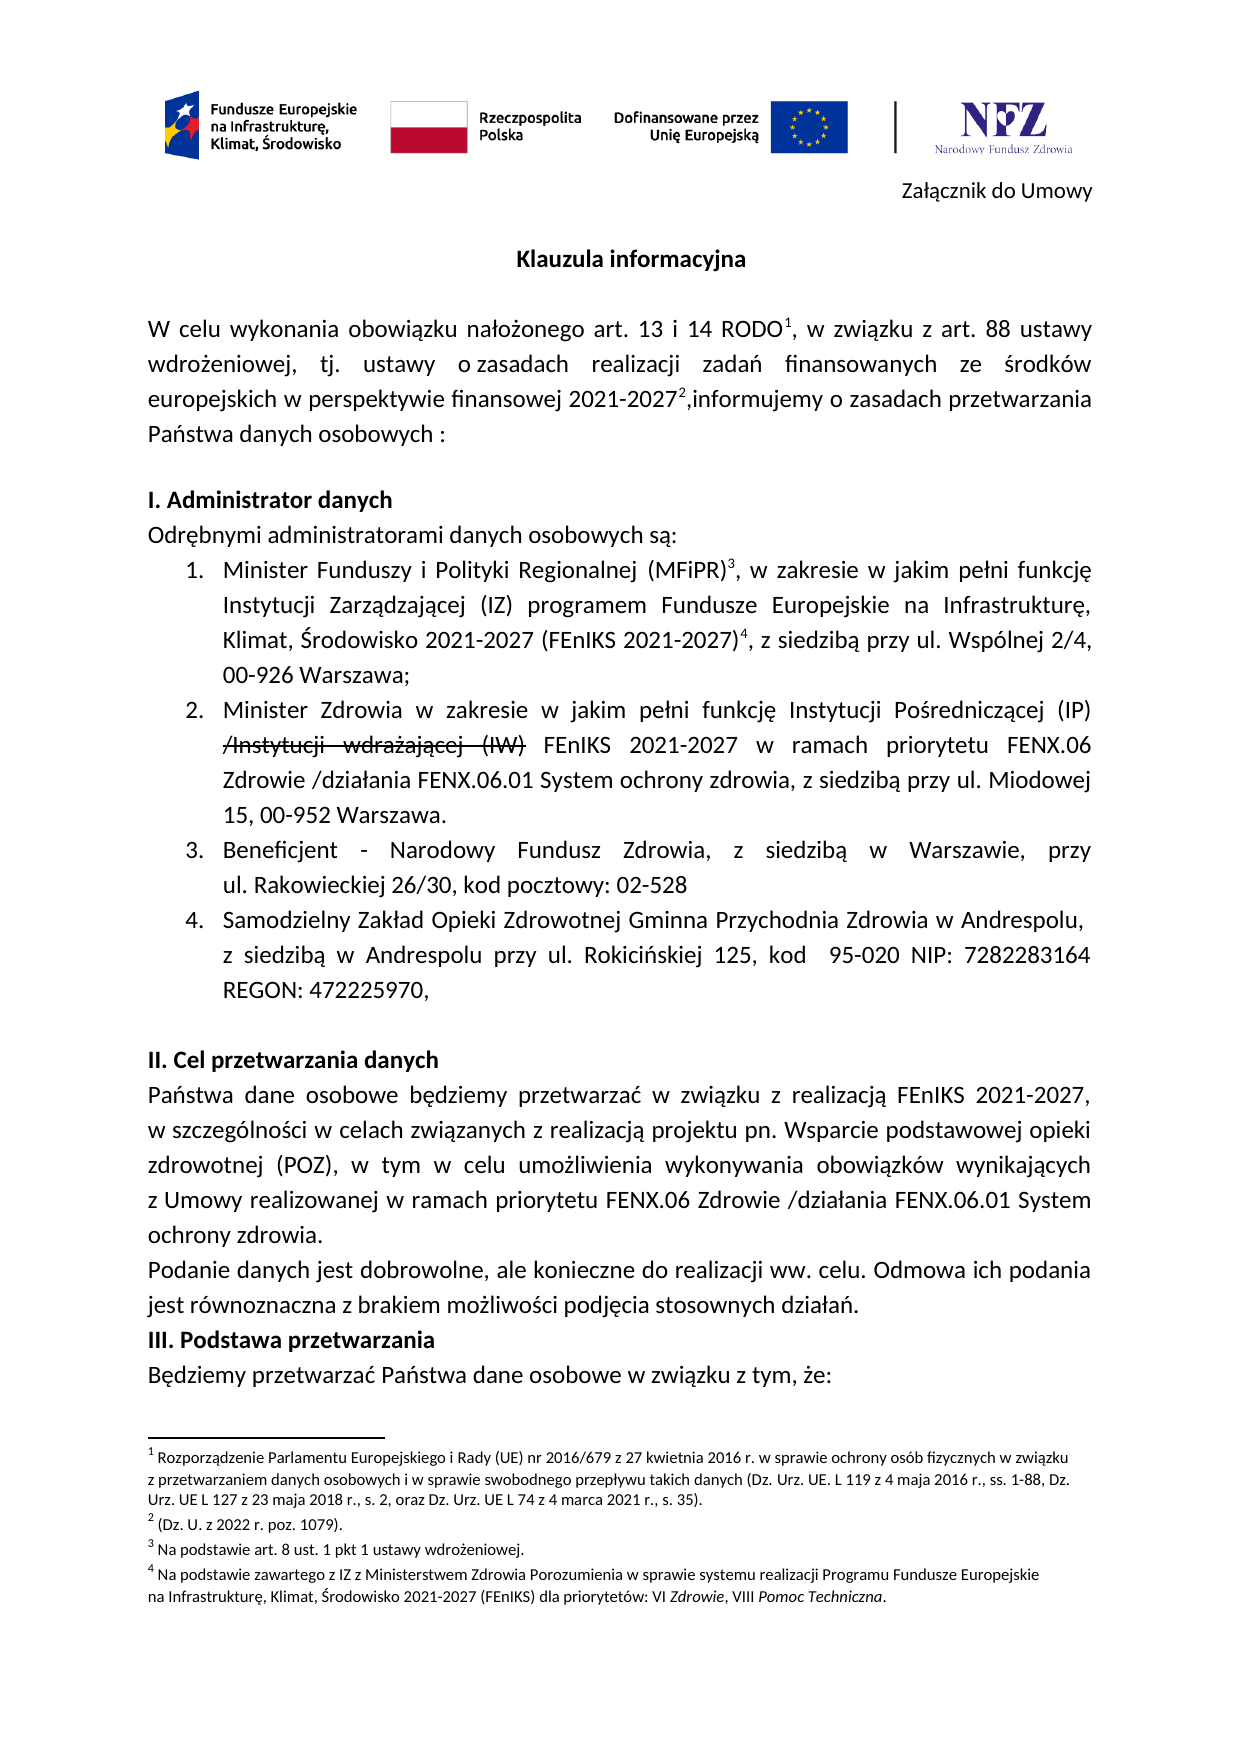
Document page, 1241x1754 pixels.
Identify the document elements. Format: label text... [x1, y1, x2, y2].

list Minister Funduszy i Polityki Regionalnej (MFiPR), w zakresie w jakim pełni funkcję Instytucji Zarządzającej (IZ) programem Fundusze Europejskie na Infrastrukturę, Klimat, Środowisko 2021-2027 (FEnIKS 2021-2027), z siedzibą przy ul. Wspólnej 2/4, 00-926 Warszawa; [185, 554, 1093, 689]
text Załącznik do Umowy [590, 177, 1093, 204]
text I. Administrator danych Odrębnymi administratorami danych osobowych są: [148, 484, 1093, 549]
text III. Podstawa przetwarzania Będziemy przetwarzać Państwa dane osobowe w związku z tym, że: [148, 1324, 1093, 1389]
text Państwa dane osobowe będziemy przetwarzać w związku z realizacją FEnIKS 2021-2027, w szczególności w celach związanych z realizacją projektu pn. Wsparcie podstawowej opieki zdrowotnej (POZ), w tym w celu umożliwienia wykonywania obowiązków wynikających z Umowy realizowanej w ramach priorytetu FENX.06 Zdrowie /działania FENX.06.01 System ochrony zdrowia. [148, 1079, 1093, 1249]
text W celu wykonania obowiązku nałożonego art. 13 i 14 RODO, w związku z art. 88 ustawy wdrożeniowej, tj. ustawy o zasadach realizacji zadań finansowanych ze środków europejskich w perspektywie finansowej 2021-2027,informujemy o zasadach przetwarzania Państwa danych osobowych : [148, 314, 1093, 449]
list Beneficjent - Narodowy Fundusz Zdrowia, z siedzibą w Warszawie, przy ul. Rakowieckiej 26/30, kod pocztowy: 02-528 [185, 834, 1093, 899]
picture [147, 73, 1093, 177]
list Samodzielny Zakład Opieki Zdrowotnej Gminna Przychodnia Zdrowia w Andrespolu, z siedzibą w Andrespolu przy ul. Rokicińskiej 125, kod 95-020 NIP: 7282283164 REGON: 472225970, [185, 904, 1093, 1004]
list Minister Zdrowia w zakresie w jakim pełni funkcję Instytucji Pośredniczącej (IP) /Instytucji wdrażającej (IW) FEnIKS 2021-2027 w ramach priorytetu FENX.06 Zdrowie /działania FENX.06.01 System ochrony zdrowia, z siedzibą przy ul. Miodowej 15, 00-952 Warszawa. [185, 694, 1093, 829]
text Podanie danych jest dobrowolne, ale konieczne do realizacji ww. celu. Odmowa ich podania jest równoznaczna z brakiem możliwości podjęcia stosownych działań. [148, 1254, 1093, 1319]
text II. Cel przetwarzania danych [148, 1009, 1093, 1074]
text Klauzula informacyjna [443, 244, 1093, 274]
